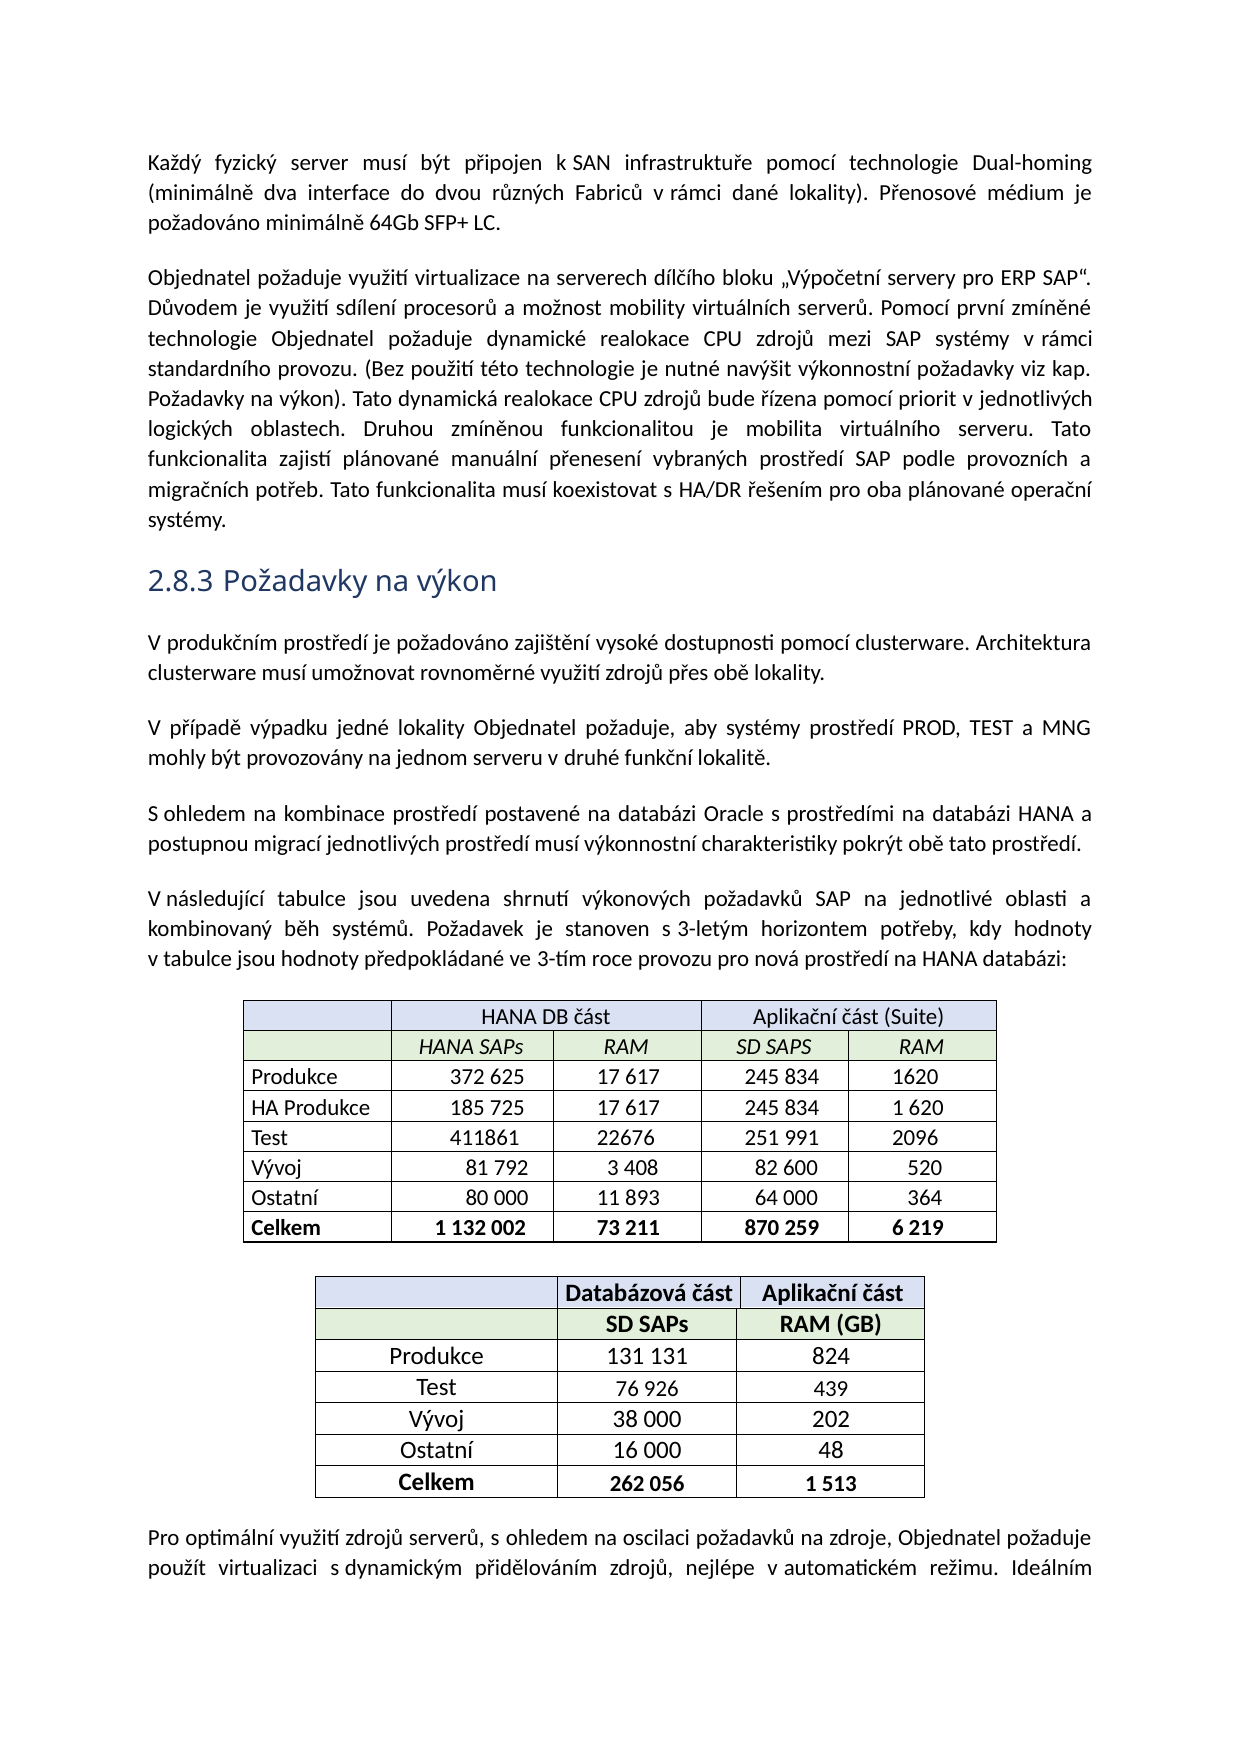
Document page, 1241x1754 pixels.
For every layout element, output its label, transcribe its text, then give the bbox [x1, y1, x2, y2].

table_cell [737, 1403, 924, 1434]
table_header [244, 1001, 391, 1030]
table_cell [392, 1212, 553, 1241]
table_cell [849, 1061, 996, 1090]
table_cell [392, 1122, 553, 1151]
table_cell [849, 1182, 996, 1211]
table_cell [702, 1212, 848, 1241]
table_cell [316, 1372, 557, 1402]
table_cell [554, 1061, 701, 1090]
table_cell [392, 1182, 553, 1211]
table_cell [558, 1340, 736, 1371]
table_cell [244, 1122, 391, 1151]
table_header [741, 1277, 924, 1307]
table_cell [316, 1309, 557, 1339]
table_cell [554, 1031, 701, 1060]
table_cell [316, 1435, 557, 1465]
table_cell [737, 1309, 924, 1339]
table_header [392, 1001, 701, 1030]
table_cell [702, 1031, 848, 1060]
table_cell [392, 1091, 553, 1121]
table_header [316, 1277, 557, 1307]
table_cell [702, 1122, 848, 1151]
text Objednatel požaduje využití virtualizace na serverech dílčího bloku „Výpočetní servery pro ERP SAP“. Důvodem je využití sdílení procesorů a možnost mobility virtuálních serverů. Pomocí první zmíněné technologie Objednatel požaduje dynamické realokace CPU zdrojů mezi SAP systémy v rámci standardního provozu. (Bez použití této technologie je nutné navýšit výkonnostní požadavky viz kap. 2.7.3 Požadavky na výkon). Tato dynamická realokace CPU zdrojů bude řízena pomocí priorit v jednotlivých logických oblastech. Druhou zmíněnou funkcionalitou je mobilita virtuálního serveru. Tato funkcionalita zajistí plánované manuální přenesení vybraných prostředí SAP podle provozních a migračních potřeb. Tato funkcionalita musí koexistovat s HA/DR řešením pro oba plánované operační systémy. [148, 263, 1093, 533]
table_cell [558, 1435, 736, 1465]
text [148, 1523, 1093, 1581]
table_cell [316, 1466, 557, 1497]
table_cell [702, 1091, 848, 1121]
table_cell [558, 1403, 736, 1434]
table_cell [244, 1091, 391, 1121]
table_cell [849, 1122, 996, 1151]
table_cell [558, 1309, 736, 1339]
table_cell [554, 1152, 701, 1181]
text Každý fyzický server musí být připojen k SAN infrastruktuře pomocí technologie Dual-homing (minimálně dva interface do dvou různých Fabriců v rámci dané lokality). Přenosové médium je požadováno minimálně 64Gb SFP+ LC. [148, 148, 1093, 236]
text S ohledem na kombinace prostředí postavené na databázi Oracle s prostředími na databázi HANA a postupnou migrací jednotlivých prostředí musí výkonnostní charakteristiky pokrýt obě tato prostředí. [148, 799, 1093, 857]
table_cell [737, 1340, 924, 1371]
text V případě výpadku jedné lokality Objednatel požaduje, aby systémy prostředí PROD, TEST a MNG mohly být provozovány na jednom serveru v druhé funkční lokalitě. [148, 713, 1093, 772]
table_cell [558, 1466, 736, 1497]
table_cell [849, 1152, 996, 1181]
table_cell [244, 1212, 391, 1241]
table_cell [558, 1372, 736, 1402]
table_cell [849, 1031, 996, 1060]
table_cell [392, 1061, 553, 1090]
text V produkčním prostředí je požadováno zajištění vysoké dostupnosti pomocí clusterware. Architektura clusterware musí umožnovat rovnoměrné využití zdrojů přes obě lokality. [148, 628, 1093, 686]
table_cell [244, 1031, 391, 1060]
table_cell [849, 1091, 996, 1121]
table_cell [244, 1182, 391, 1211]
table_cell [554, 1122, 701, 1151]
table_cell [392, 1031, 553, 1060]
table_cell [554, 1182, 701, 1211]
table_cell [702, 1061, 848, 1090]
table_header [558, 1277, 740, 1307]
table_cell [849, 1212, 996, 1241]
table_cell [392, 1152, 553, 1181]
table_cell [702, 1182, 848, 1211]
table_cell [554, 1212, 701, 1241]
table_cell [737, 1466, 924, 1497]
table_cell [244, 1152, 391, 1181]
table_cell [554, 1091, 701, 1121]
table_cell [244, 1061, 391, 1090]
text V následující tabulce jsou uvedena shrnutí výkonových požadavků SAP na jednotlivé oblasti a kombinovaný běh systémů. Požadavek je stanoven s 3-letým horizontem potřeby, kdy hodnoty v tabulce jsou hodnoty předpokládané ve 3-tím roce provozu pro nová prostředí na HANA databázi: [148, 884, 1093, 973]
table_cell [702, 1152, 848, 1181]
subtitle Požadavky na výkon [148, 560, 1093, 600]
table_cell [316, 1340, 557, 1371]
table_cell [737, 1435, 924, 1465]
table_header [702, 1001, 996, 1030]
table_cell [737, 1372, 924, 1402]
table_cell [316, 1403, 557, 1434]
